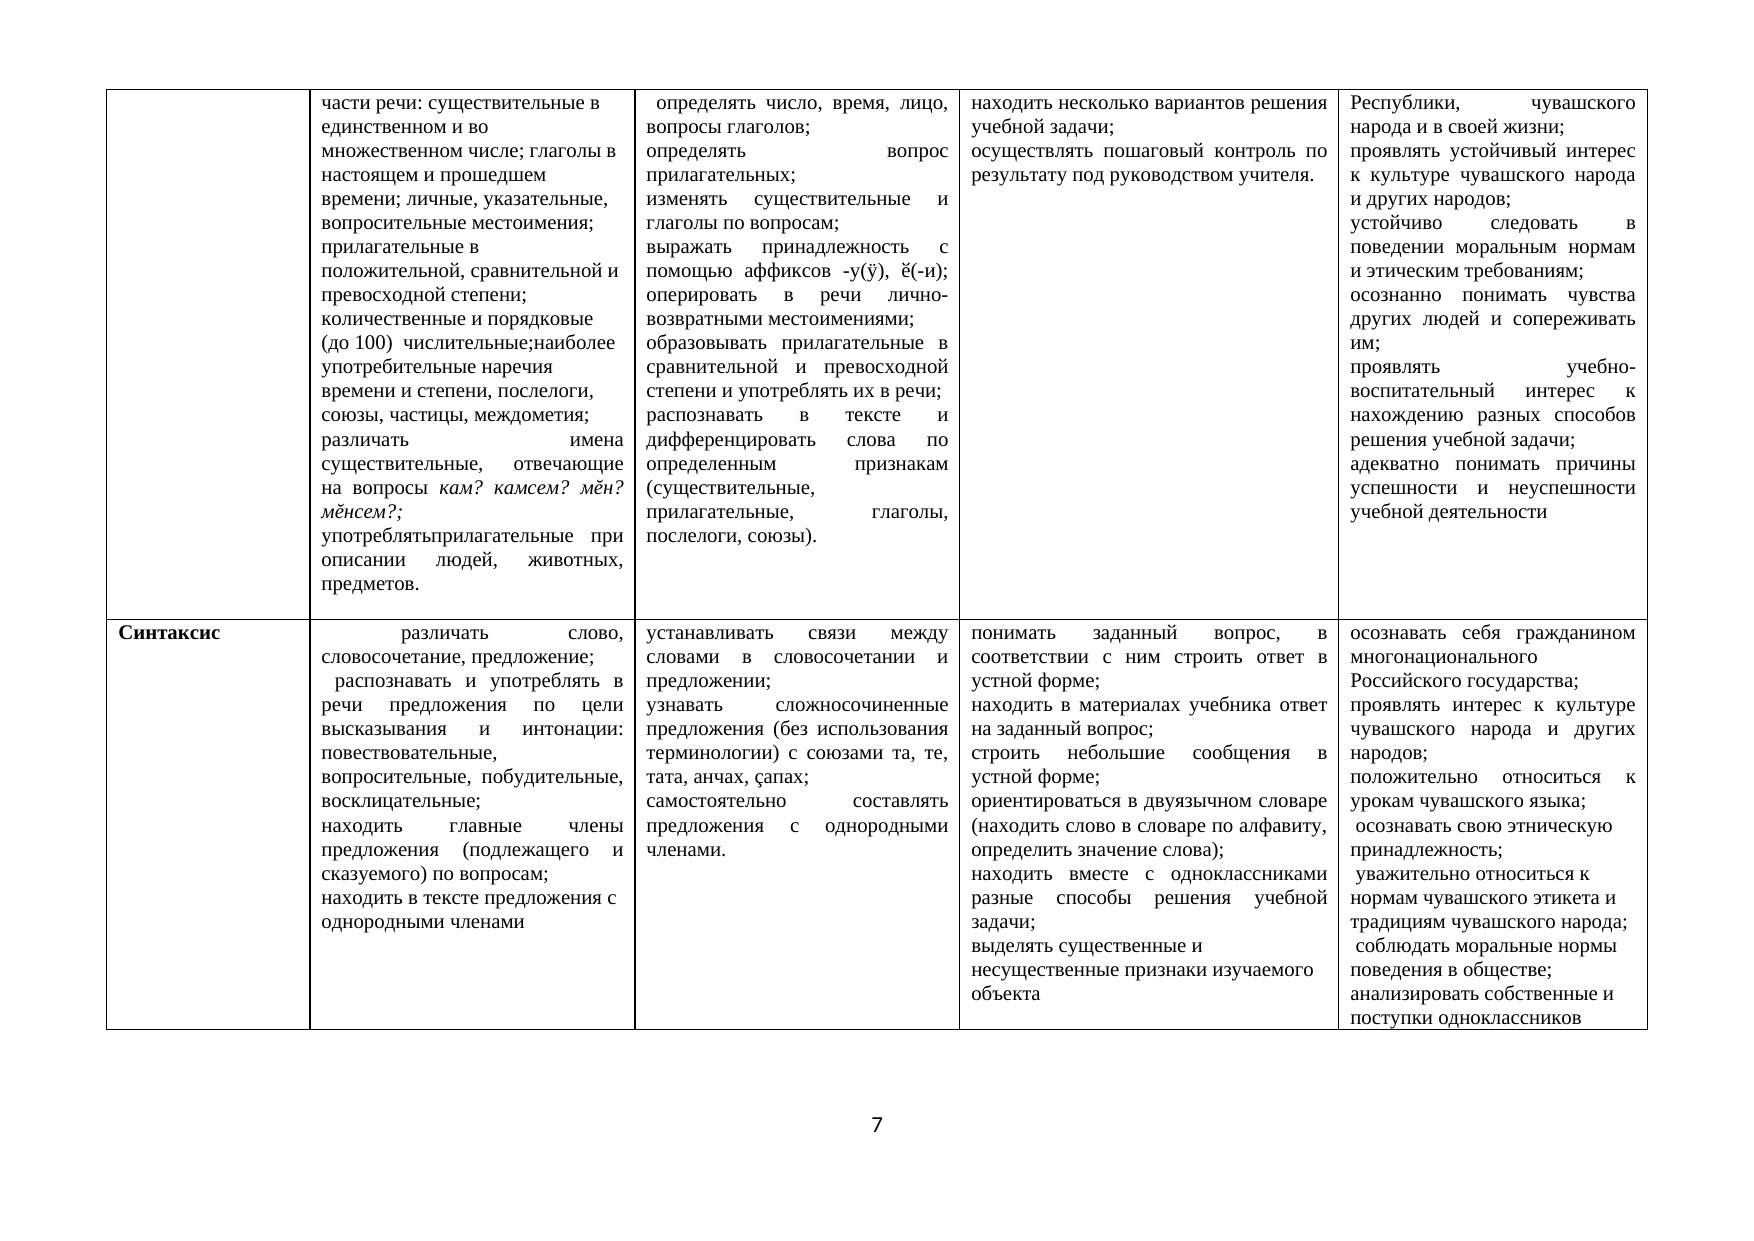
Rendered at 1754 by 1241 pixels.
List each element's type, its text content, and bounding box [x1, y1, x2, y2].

table_cell осознавать себя гражданином многонационального Российского государства; проявлять интерес к культуре чувашского народа и других народов; положительно относиться к урокам чувашского языка; осознавать свою этническую принадлежность; уважительно относиться к нормам чувашского этикета и традициям чувашского народа; соблюдать моральные нормы поведения в обществе; анализировать собственные и поступки одноклассников [1339, 620, 1647, 1029]
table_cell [636, 90, 959, 619]
table_cell устанавливать связи между словами в словосочетании и предложении; узнавать сложносочиненные предложения (без использования терминологии) с союзами та, те, тата, анчах, çапах; самостоятельно составлять предложения с однородными членами. [636, 620, 959, 1029]
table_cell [960, 90, 1338, 619]
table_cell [311, 90, 634, 619]
table_cell различать слово, словосочетание, предложение; распознавать и употреблять в речи предложения по цели высказывания и интонации: повествовательные, вопросительные, побудительные, восклицательные; находить главные члены предложения (подлежащего и сказуемого) по вопросам; находить в тексте предложения с однородными членами [311, 620, 634, 1029]
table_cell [107, 90, 309, 619]
table_cell Синтаксис [107, 620, 309, 1029]
table_cell понимать заданный вопрос, в соответствии с ним строить ответ в устной форме; находить в материалах учебника ответ на заданный вопрос; строить небольшие сообщения в устной форме; ориентироваться в двуязычном словаре (находить слово в словаре по алфавиту, определить значение слова); находить вместе с одноклассниками разные способы решения учебной задачи; выделять существенные и несущественные признаки изучаемого объекта [960, 620, 1338, 1029]
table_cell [1339, 90, 1647, 619]
